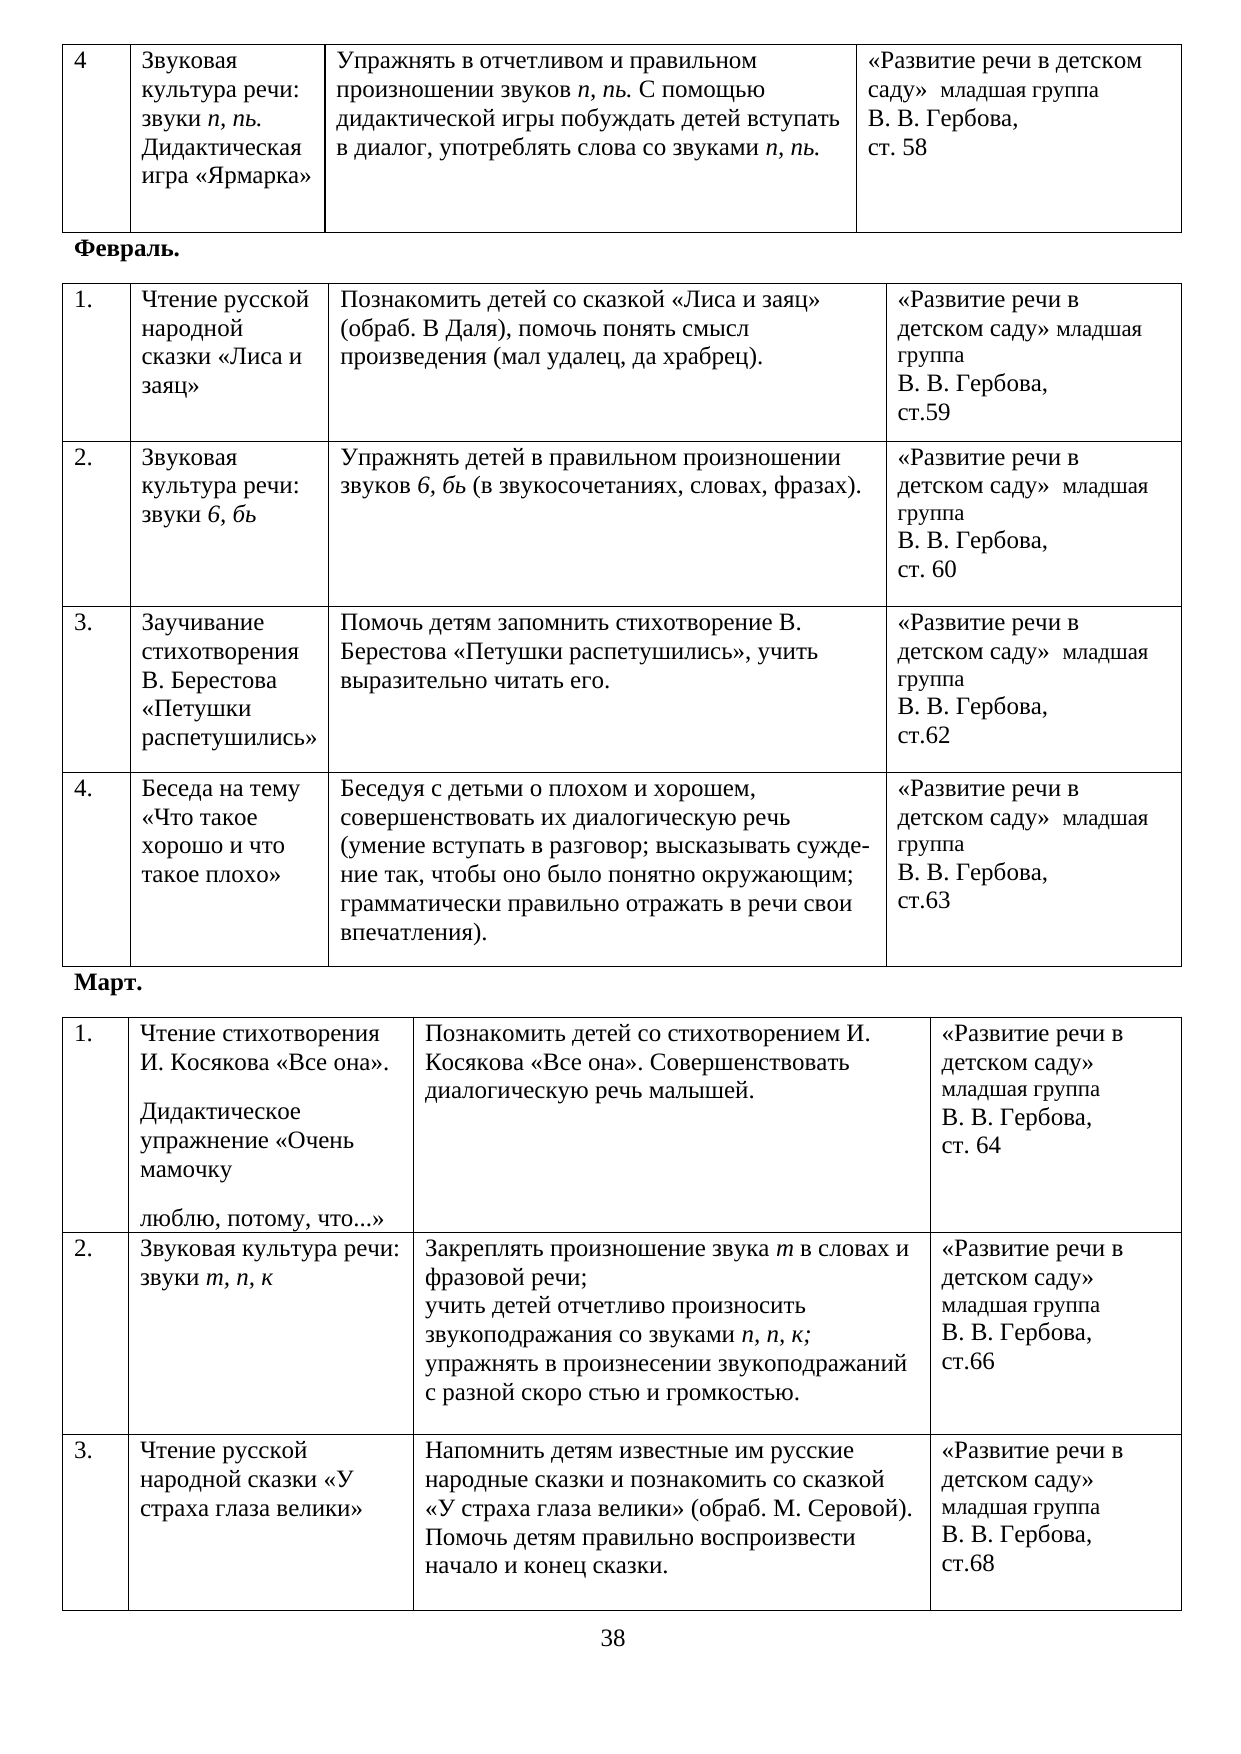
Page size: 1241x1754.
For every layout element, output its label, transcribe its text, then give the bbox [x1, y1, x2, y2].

table_cell «Развитие речи в детском саду» младшая группа В. В. Гербова, ст.66 [931, 1233, 1181, 1434]
text Февраль. [74, 233, 1152, 262]
table_header «Развитие речи в детском саду» младшая группа В. В. Гербова, ст.59 [887, 284, 1181, 441]
table_cell Заучивание стихотворения В. Берестова «Петушки распетушились» [131, 607, 328, 772]
table_cell Звуковая культура речи: звуки т, п, к [129, 1233, 413, 1434]
table_cell 2. [63, 1233, 128, 1434]
table_header Познакомить детей со сказкой «Лиса и заяц» (обраб. В Даля), помочь понять смысл произведения (мал удалец, да храбрец). [329, 284, 886, 441]
table_header 1. [63, 1018, 128, 1232]
table_cell Звуковая культура речи: звуки п, пь. Дидактическая игра «Ярмарка» [131, 45, 324, 232]
table_cell Закреплять произношение звука m в словах и фразовой речи; учить детей отчетливо произносить звукоподражания со звуками п, п, к; упражнять в произнесении звукоподражаний с разной скоро стью и громкостью. [414, 1233, 930, 1434]
table_cell 3. [63, 1435, 128, 1610]
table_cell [931, 1435, 1181, 1610]
table_cell 4. [63, 773, 130, 966]
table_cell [414, 1435, 930, 1610]
table_cell «Развитие речи в детском саду» младшая группа В. В. Гербова, ст.62 [887, 607, 1181, 772]
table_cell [129, 1435, 413, 1610]
table_header «Развитие речи в детском саду» младшая группа В. В. Гербова, ст. 64 [931, 1018, 1181, 1232]
table_cell 3. [63, 607, 130, 772]
table_header Чтение русской народной сказки «Лиса и заяц» [131, 284, 328, 441]
text Март. [74, 967, 1152, 996]
table_header Чтение стихотворения И. Косякова «Все она». Дидактическое упражнение «Очень мамочку люблю, потому, что...» [129, 1018, 413, 1232]
table_header Познакомить детей со стихотворением И. Косякова «Все она». Совершенствовать диалогическую речь малышей. [414, 1018, 930, 1232]
table_header 1. [63, 284, 130, 441]
table_cell Беседуя с детьми о плохом и хорошем, совершенствовать их диалогическую речь (умение вступать в разговор; высказывать суждение так, чтобы оно было понятно окружающим; грамматически правильно отражать в речи свои впечатления). [329, 773, 886, 966]
table_cell Упражнять детей в правильном произношении звуков 6, бь (в звукосочетаниях, словах, фразах). [329, 442, 886, 606]
table_cell Звуковая культура речи: звуки 6, бь [131, 442, 328, 606]
table_cell «Развитие речи в детском саду» младшая группа В. В. Гербова, ст. 58 [857, 45, 1181, 232]
table_cell «Развитие речи в детском саду» младшая группа В. В. Гербова, ст. 60 [887, 442, 1181, 606]
table_cell Беседа на тему «Что такое хорошо и что такое плохо» [131, 773, 328, 966]
table_cell Помочь детям запомнить стихотворение В. Берестова «Петушки распетушились», учить выразительно читать его. [329, 607, 886, 772]
table_cell «Развитие речи в детском саду» младшая группа В. В. Гербова, ст.63 [887, 773, 1181, 966]
table_cell 4 [63, 45, 130, 232]
table_cell 2. [63, 442, 130, 606]
table_cell Упражнять в отчетливом и правильном произношении звуков п, пь. С помощью дидактической игры побуждать детей вступать в диалог, употреблять слова со звуками п, пь. [326, 45, 856, 232]
